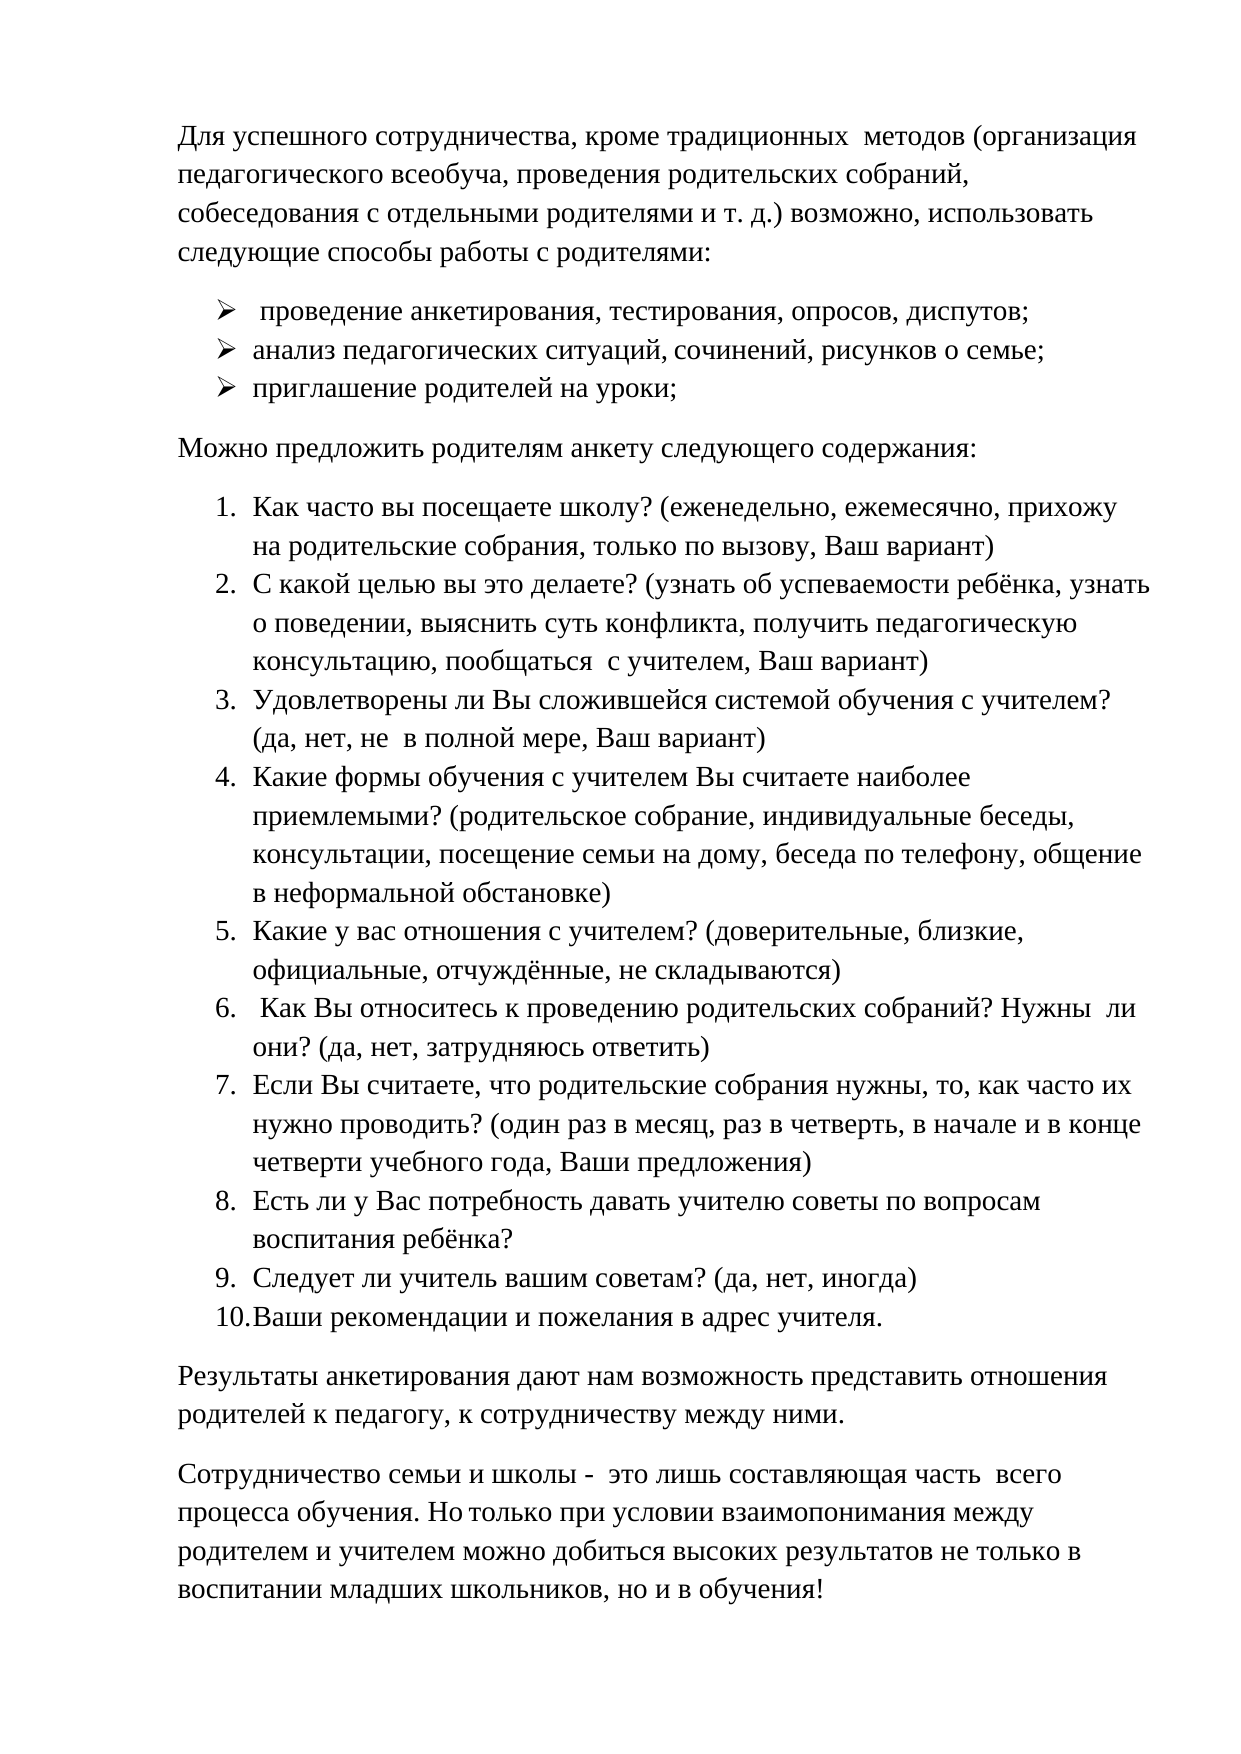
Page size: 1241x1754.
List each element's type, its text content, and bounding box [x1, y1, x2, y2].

text Можно предложить родителям анкету следующего содержания: [177, 430, 1152, 463]
list анализ педагогических ситуаций, сочинений, рисунков о семье; [215, 332, 1152, 365]
list Какие у вас отношения с учителем? (доверительные, близкие, официальные, отчуждённые, не складываются) [215, 913, 1152, 985]
list Если Вы считаете, что родительские собрания нужны, то, как часто их нужно проводить? (один раз в месяц, раз в четверть, в начале и в конце четверти учебного года, Ваши предложения) [215, 1067, 1152, 1178]
text Сотрудничество семьи и школы - это лишь составляющая часть всего процесса обучения. Но только при условии взаимопонимания между родителем и учителем можно добиться высоких результатов не только в воспитании младших школьников, но и в обучения! [177, 1456, 1152, 1605]
list Как Вы относитесь к проведению родительских собраний? Нужны ли они? (да, нет, затрудняюсь ответить) [215, 990, 1152, 1062]
list приглашение родителей на уроки; [215, 370, 1152, 404]
text Результаты анкетирования дают нам возможность представить отношения родителей к педагогу, к сотрудничеству между ними. [177, 1358, 1152, 1430]
list Ваши рекомендации и пожелания в адрес учителя. [215, 1299, 1152, 1332]
list Какие формы обучения с учителем Вы считаете наиболее приемлемыми? (родительское собрание, индивидуальные беседы, консультации, посещение семьи на дому, беседа по телефону, общение в неформальной обстановке) [215, 759, 1152, 908]
list проведение анкетирования, тестирования, опросов, диспутов; [215, 293, 1152, 327]
text Для успешного сотрудничества, кроме традиционных методов (организация педагогического всеобуча, проведения родительских собраний, собеседования с отдельными родителями и т. д.) возможно, использовать следующие способы работы с родителями: [177, 118, 1152, 267]
list Есть ли у Вас потребность давать учителю советы по вопросам воспитания ребёнка? [215, 1183, 1152, 1255]
list Следует ли учитель вашим советам? (да, нет, иногда) [215, 1260, 1152, 1294]
list С какой целью вы это делаете? (узнать об успеваемости ребёнка, узнать о поведении, выяснить суть конфликта, получить педагогическую консультацию, пообщаться с учителем, Ваш вариант) [215, 566, 1152, 677]
list Как часто вы посещаете школу? (еженедельно, ежемесячно, прихожу на родительские собрания, только по вызову, Ваш вариант) [215, 489, 1152, 561]
list Удовлетворены ли Вы сложившейся системой обучения с учителем? (да, нет, не в полной мере, Ваш вариант) [215, 682, 1152, 754]
